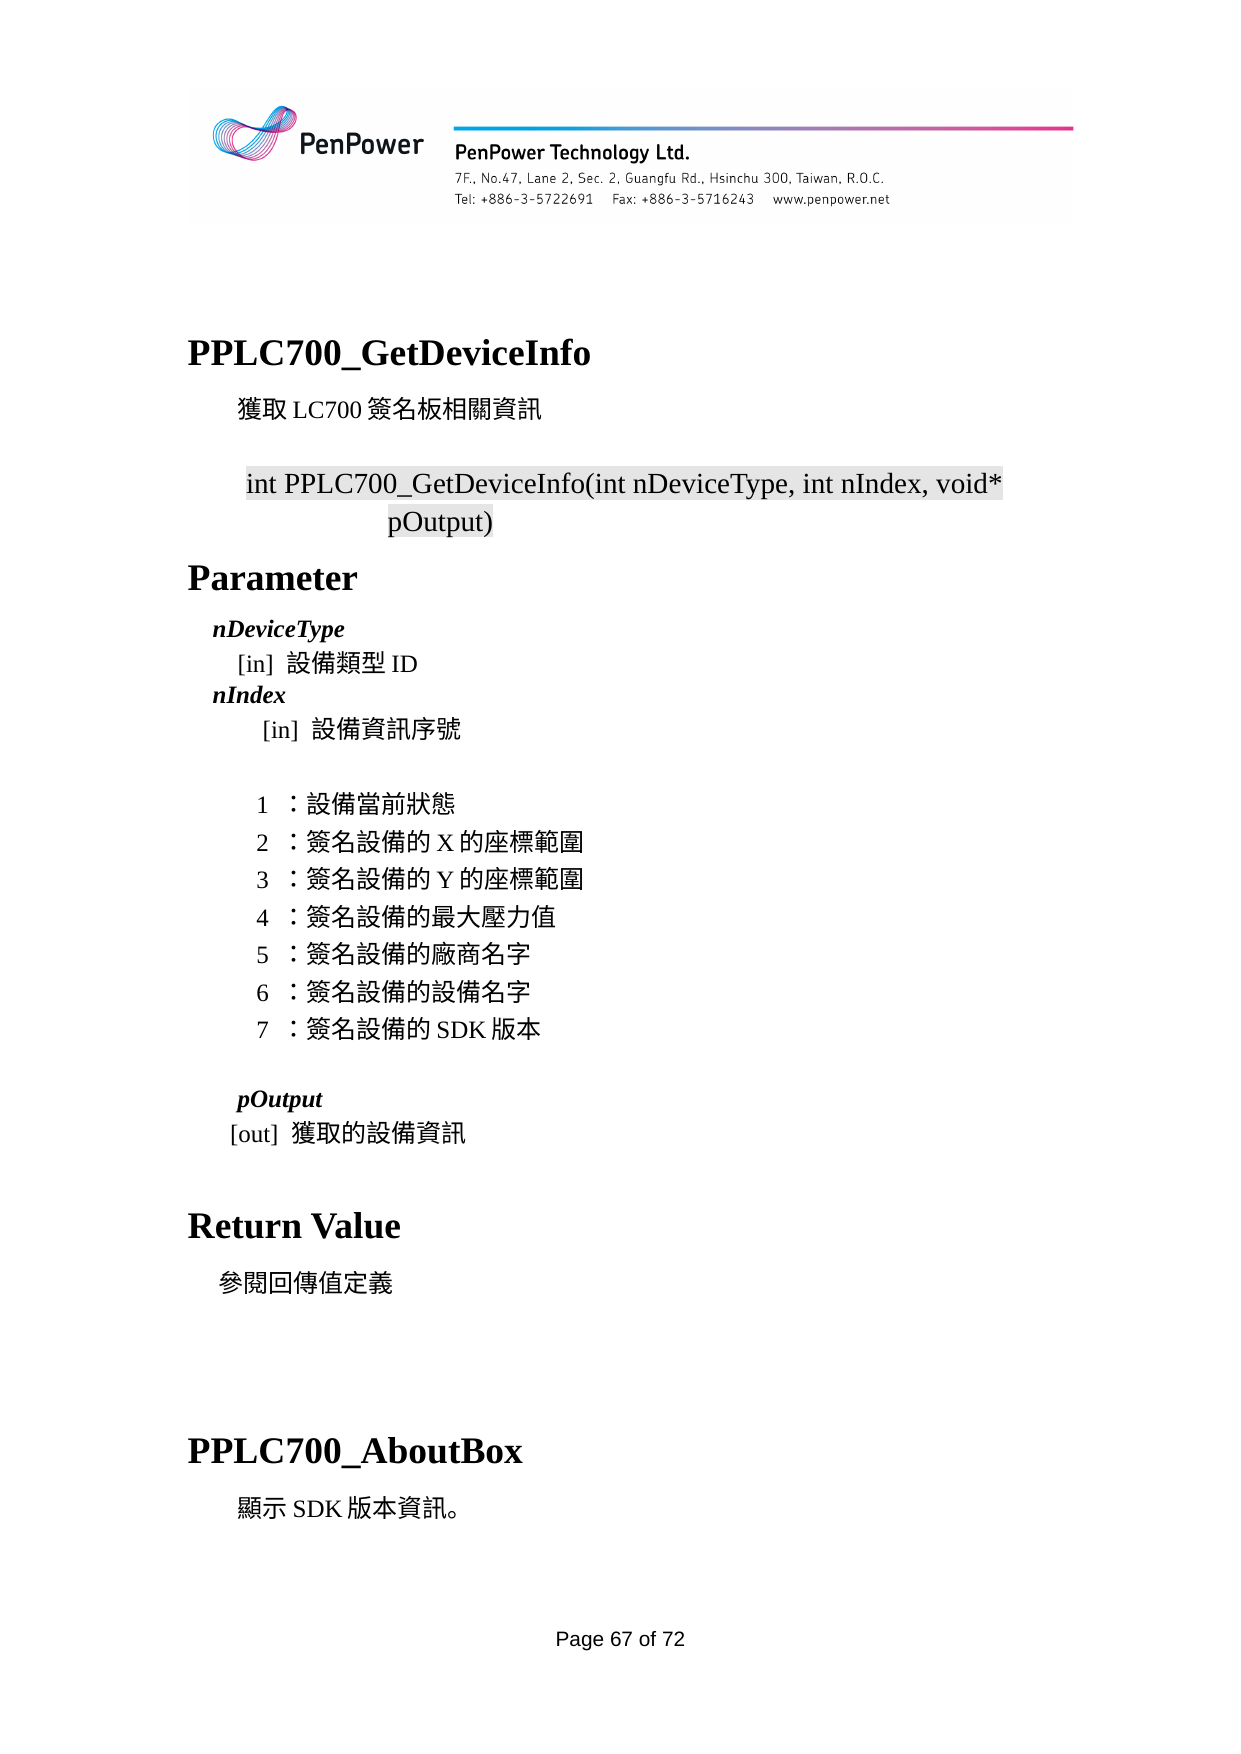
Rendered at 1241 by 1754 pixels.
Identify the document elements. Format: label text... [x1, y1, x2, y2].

text PPLC700_GetDeviceInfo [187, 314, 1053, 389]
text 4 ：簽名設備的最大壓力值 [187, 897, 1053, 934]
text 7 ：簽名設備的SDK版本 [187, 1009, 1053, 1047]
text [in] 設備類型ID [187, 643, 1053, 680]
text int PPLC700_GetDeviceInfo(int nDeviceType, int nIndex, void* [187, 464, 1053, 502]
text pOutput [187, 1084, 1053, 1113]
text 2 ：簽名設備的X的座標範圍 [187, 822, 1053, 859]
text 顯示SDK版本資訊。 [187, 1488, 1053, 1525]
text [out] 獲取的設備資訊 [187, 1113, 1053, 1150]
text nDeviceType [187, 614, 1053, 643]
text Parameter [187, 539, 1053, 614]
text 3 ：簽名設備的Y的座標範圍 [187, 859, 1053, 897]
text Return Value [187, 1188, 1053, 1263]
text PPLC700_AboutBox [187, 1413, 1053, 1488]
text 獲取LC700簽名板相關資訊 [187, 389, 1053, 427]
text [in] 設備資訊序號 [187, 709, 1053, 747]
picture [187, 88, 1074, 225]
text pOutput) [329, 502, 1053, 539]
text 參閱回傳值定義 [187, 1263, 1053, 1300]
text nIndex [187, 680, 1053, 709]
text 6 ：簽名設備的設備名字 [187, 972, 1053, 1009]
text 5 ：簽名設備的廠商名字 [187, 934, 1053, 972]
text 1 ：設備當前狀態 [187, 784, 1053, 822]
